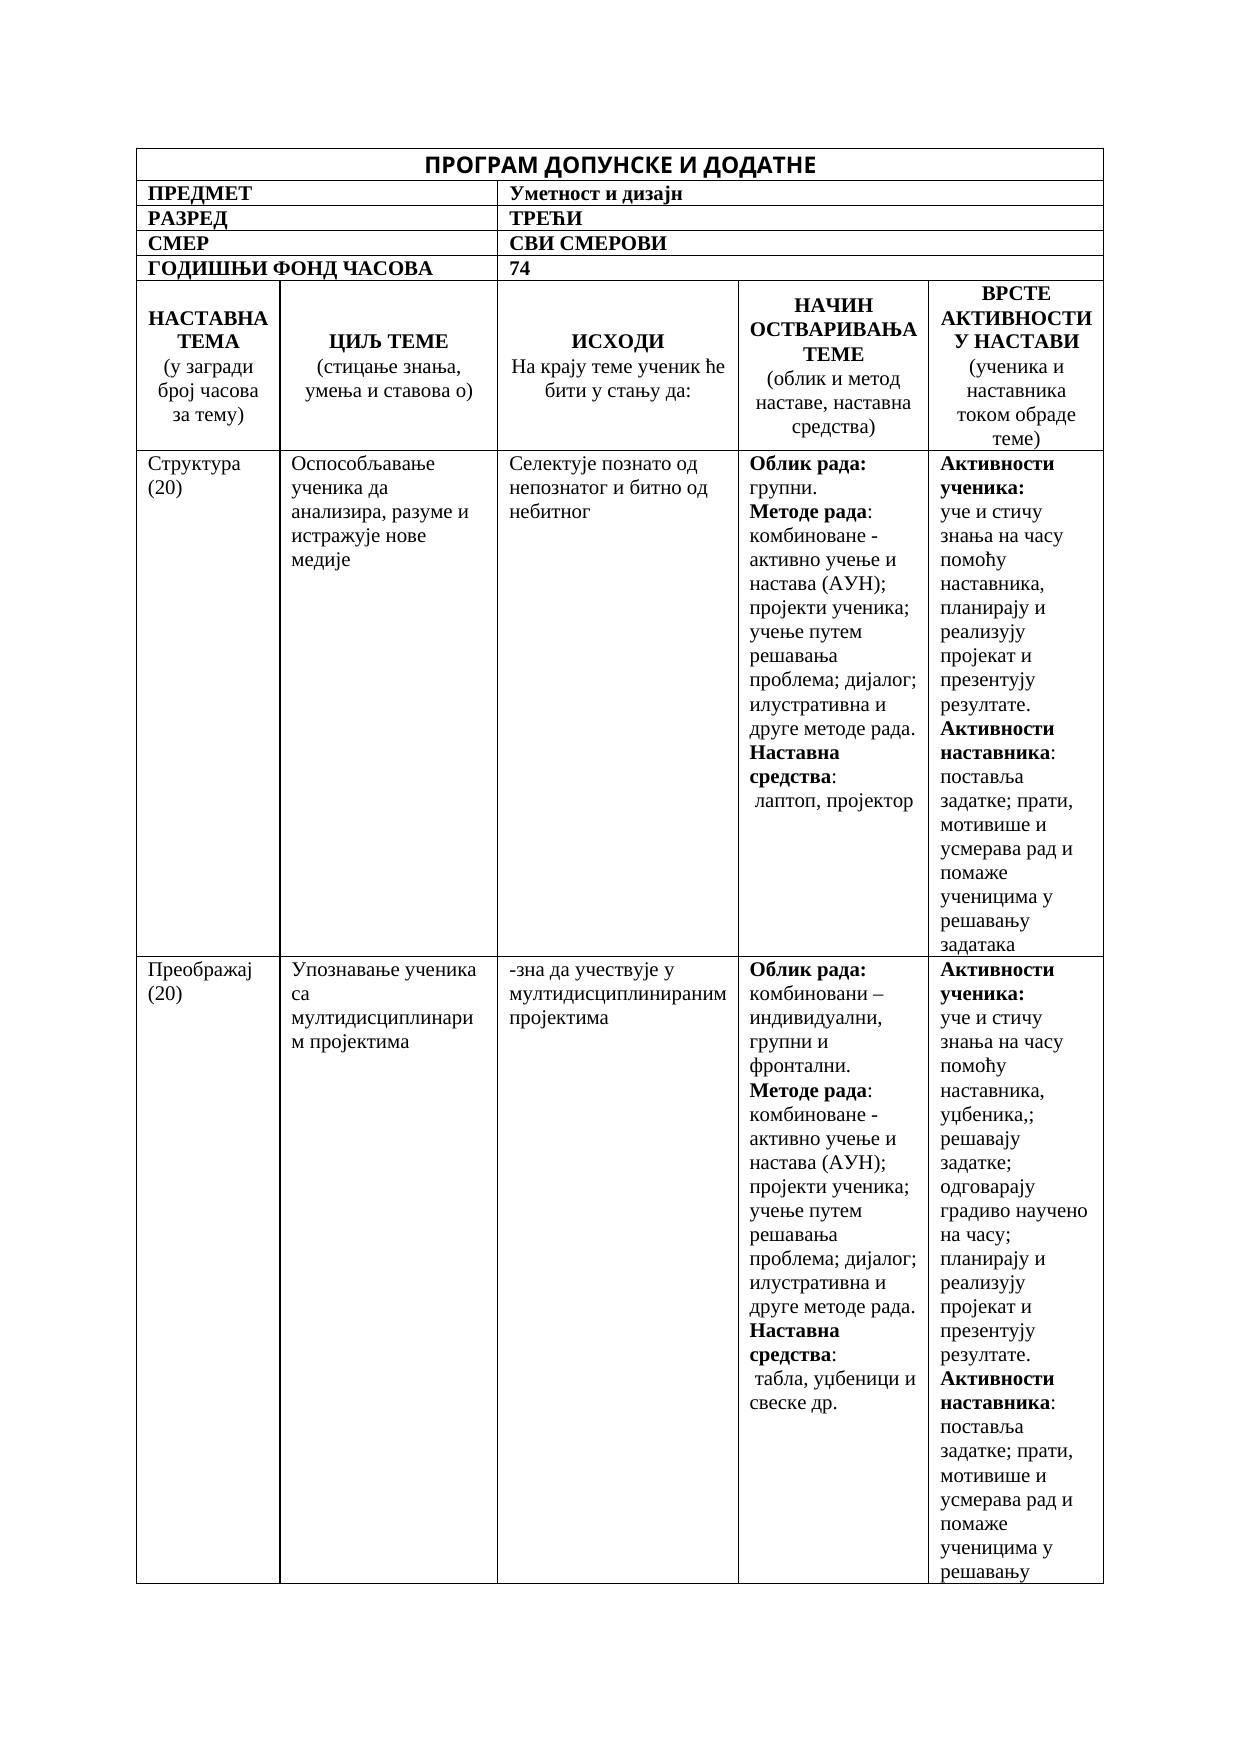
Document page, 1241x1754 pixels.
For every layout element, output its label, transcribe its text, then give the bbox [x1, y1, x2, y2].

table_cell ЦИЉ ТЕМЕ (стицање знања, умења и ставова о) [281, 281, 497, 450]
table_cell Облик рада: групни. Методе рада: комбиноване - активно учење и настава (АУН); пројекти ученика; учење путем решавања проблема; дијалог; илустративна и друге методе рада. Наставна средства: лаптоп, пројектор [739, 451, 928, 956]
table_cell СМЕР [137, 231, 497, 255]
table_cell НАСТАВНА ТЕМА (у загради број часова за тему) [137, 281, 279, 450]
table_cell ВРСТЕ АКТИВНОСТИ У НАСТАВИ (ученика и наставника током обраде теме) [929, 281, 1103, 450]
table_cell ПРЕДМЕТ [137, 181, 497, 205]
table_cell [929, 957, 1103, 1583]
table_cell НАЧИН ОСТВАРИВАЊА ТЕМЕ (облик и метод наставе, наставна средства) [739, 281, 928, 450]
table_cell ИСХОДИ На крају теме ученик ће бити у стању да: [498, 281, 738, 450]
table_cell РАЗРЕД [137, 206, 497, 230]
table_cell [281, 957, 497, 1583]
table_cell Оспособљавање ученика да анализира, разуме и истражује нове медије [281, 451, 497, 956]
table_cell Структура (20) [137, 451, 279, 956]
table_cell Преображај (20) [137, 957, 279, 1583]
table_cell ТРЕЋИ [498, 206, 1103, 230]
table_cell ГОДИШЊИ ФОНД ЧАСОВА [137, 256, 497, 280]
table_cell Селектује познато од непознатог и битно од небитног [498, 451, 738, 956]
table_cell 74 [498, 256, 1103, 280]
table_cell СВИ СМЕРОВИ [498, 231, 1103, 255]
table_header ПРОГРАМ ДОПУНСКЕ И ДОДАТНЕ [137, 149, 1103, 180]
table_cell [498, 957, 738, 1583]
table_cell Активности ученика: уче и стичу знања на часу помоћу наставника, планирају и реализују пројекат и презентују резултате. Активности наставника: поставља задатке; прати, мотивише и усмерава рад и помаже ученицима у решавању задатака [929, 451, 1103, 956]
table_cell Уметност и дизајн [498, 181, 1103, 205]
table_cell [739, 957, 928, 1583]
